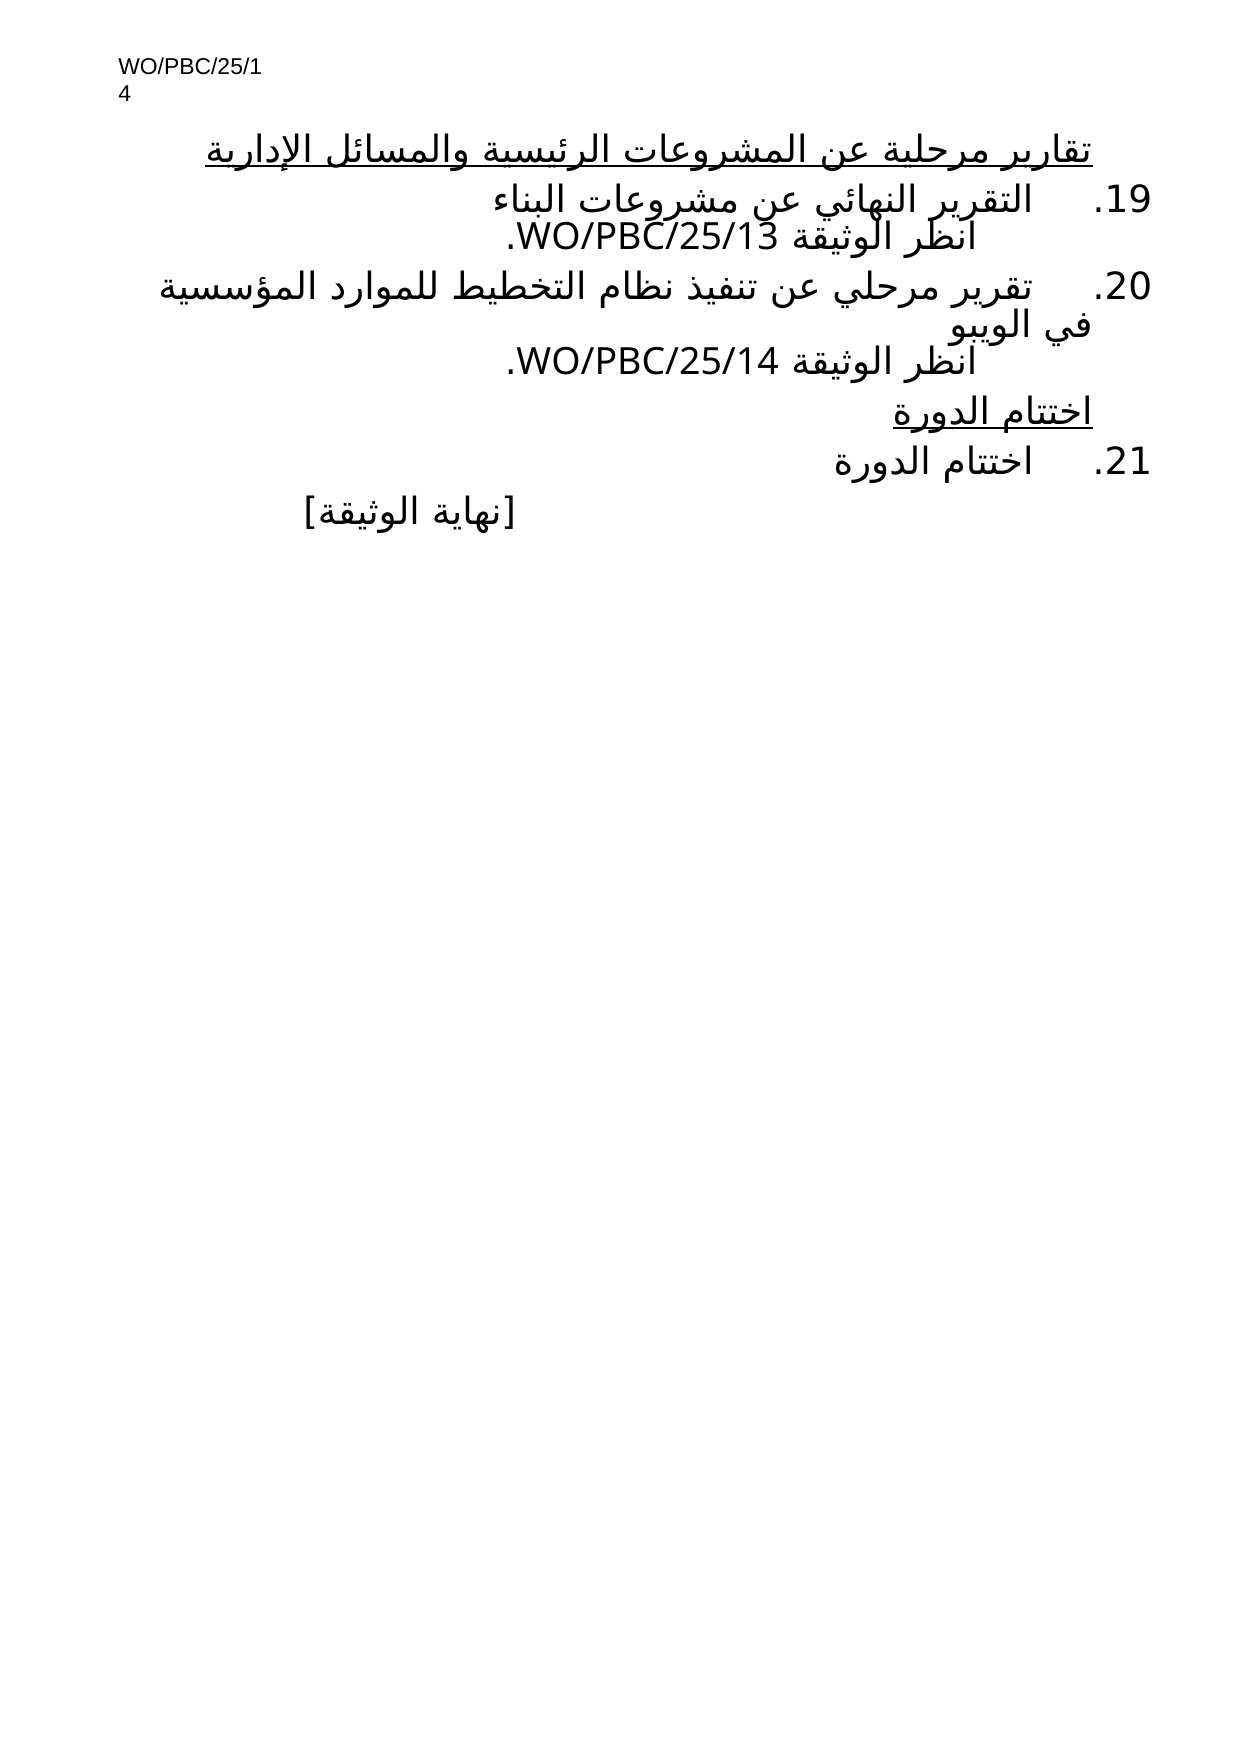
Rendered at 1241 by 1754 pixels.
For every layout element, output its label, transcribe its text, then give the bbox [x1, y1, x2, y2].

text انظر الوثيقة WO/PBC/25/14. [861, 345, 930, 382]
text انظر الوثيقة WO/PBC/25/13. [912, 220, 977, 257]
text انظر الوثيقة WO/PBC/25/13. [861, 220, 930, 257]
text ‏تقارير مرحلية عن المشروعات الرئيسية والمسائل الإدارية [118, 132, 1092, 170]
text انظر الوثيقة WO/PBC/25/14. [912, 345, 977, 382]
text اختتام الدورة [118, 395, 1092, 432]
text انظر الوثيقة WO/PBC/25/13. [118, 220, 876, 257]
text تقرير مرحلي عن تنفيذ نظام التخطيط للموارد المؤسسية في الويبو [118, 270, 1092, 345]
text اختتام الدورة [118, 445, 1092, 482]
text [نهاية الوثيقة] [469, 495, 516, 532]
text انظر الوثيقة WO/PBC/25/14. [118, 345, 876, 382]
text [نهاية الوثيقة] [387, 495, 479, 532]
text [نهاية الوثيقة] [118, 495, 403, 532]
text التقرير النهائي عن مشروعات البناء [118, 182, 1092, 220]
